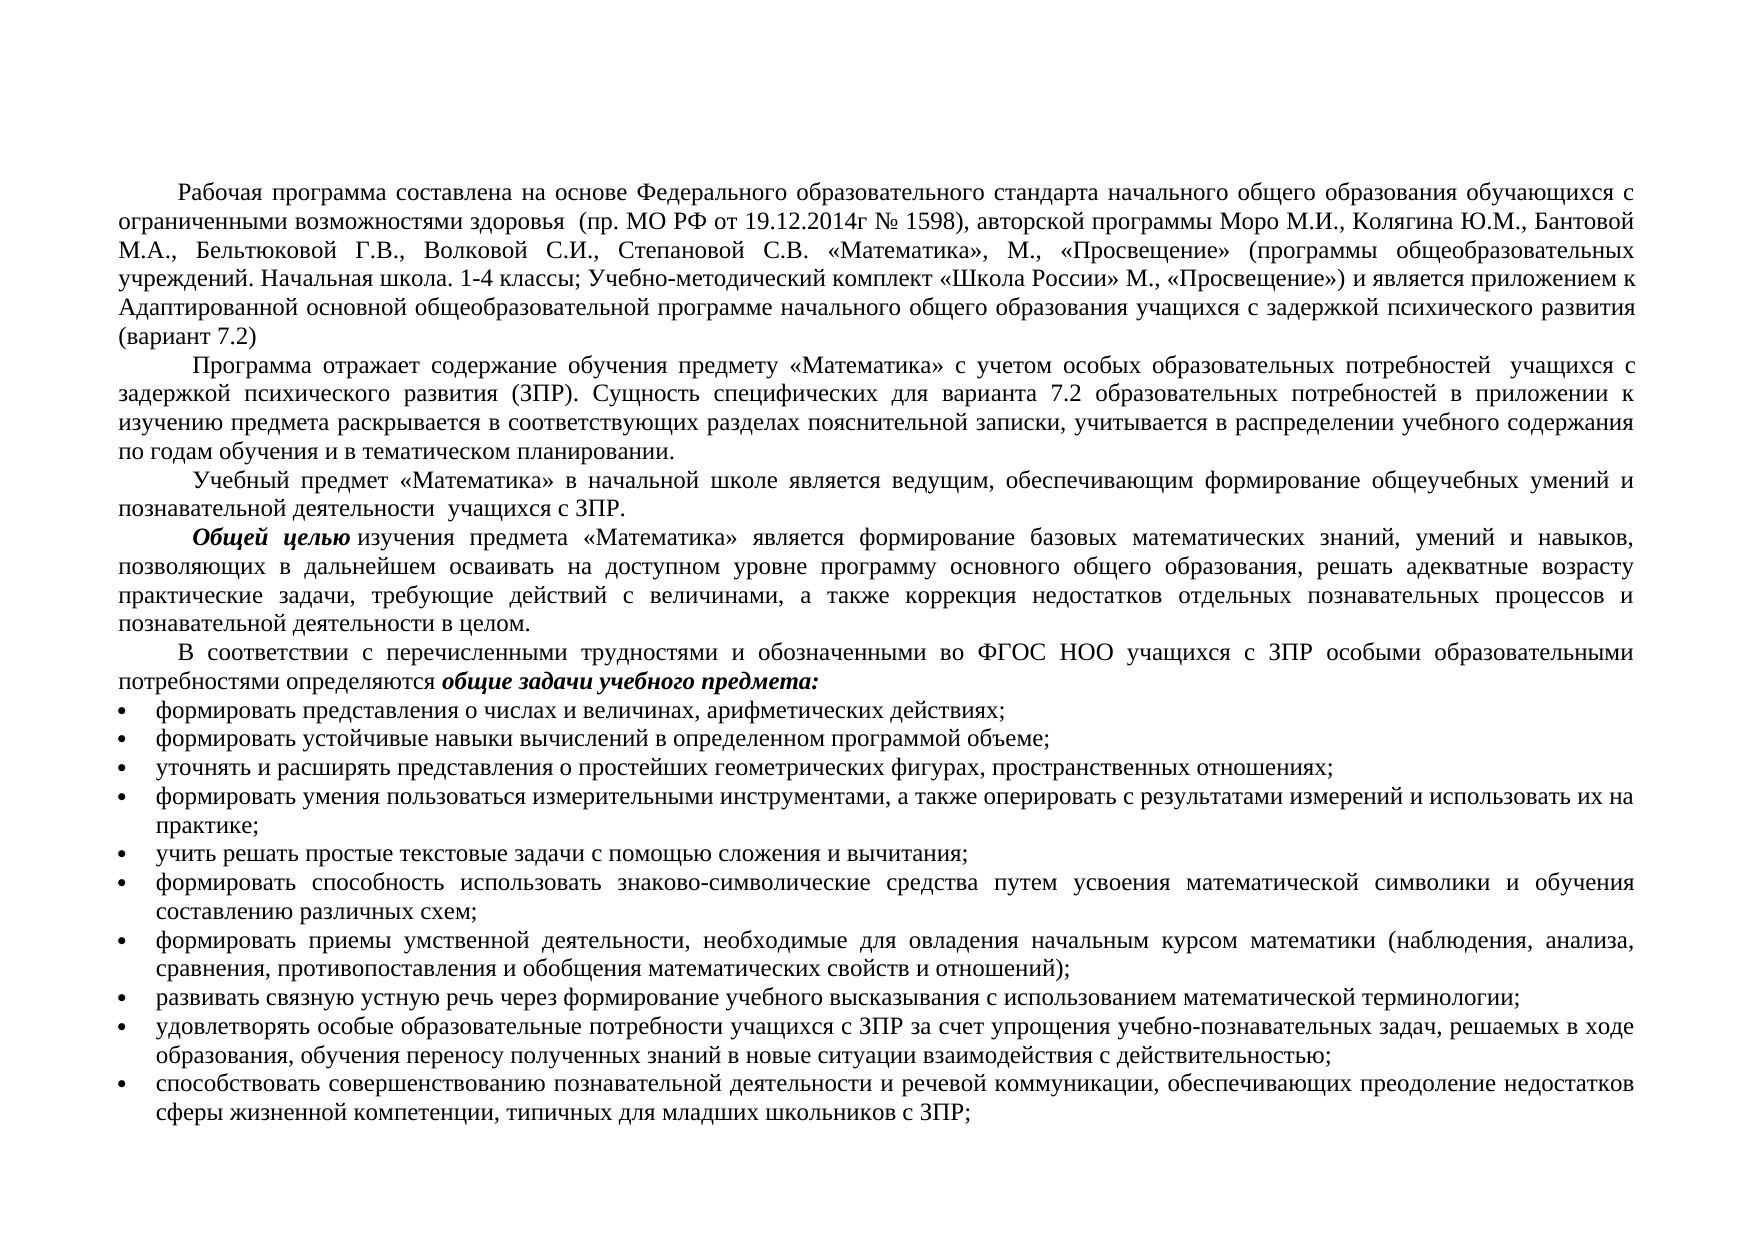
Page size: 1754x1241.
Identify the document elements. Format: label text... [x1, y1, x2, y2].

list способствовать совершенствованию познавательной деятельности и речевой коммуникации, обеспечивающих преодоление недостатков сферы жизненной компетенции, типичных для младших школьников с ЗПР; [118, 1068, 1636, 1126]
list формировать представления о числах и величинах, арифметических действиях; [118, 695, 1636, 723]
list формировать устойчивые навыки вычислений в определенном программой объеме; [118, 723, 1636, 752]
text В соответствии с перечисленными трудностями и обозначенными во ФГОС НОО учащихся с ЗПР особыми образовательными потребностями определяются общие задачи учебного предмета: [118, 637, 1636, 695]
text Рабочая программа составлена на основе Федерального образовательного стандарта начального общего образования обучающихся с ограниченными возможностями здоровья (пр. МО РФ от 19.12.2014г № 1598), авторской программы Моро М.И., Колягина Ю.М., Бантовой М.А., Бельтюковой Г.В., Волковой С.И., Степановой С.В. «Математика», М., «Просвещение» (программы общеобразовательных учреждений. Начальная школа. 1-4 классы; Учебно-методический комплект «Школа России» М., «Просвещение») и является приложением к Адаптированной основной общеобразовательной программе начального общего образования учащихся с задержкой психического развития (вариант 7.2) [118, 177, 1636, 350]
list формировать приемы умственной деятельности, необходимые для овладения начальным курсом математики (наблюдения, анализа, сравнения, противопоставления и обобщения математических свойств и отношений); [118, 925, 1636, 982]
text Программа отражает содержание обучения предмету «Математика» с учетом особых образовательных потребностей учащихся с задержкой психического развития (ЗПР). Сущность специфических для варианта 7.2 образовательных потребностей в приложении к изучению предмета раскрывается в соответствующих разделах пояснительной записки, учитывается в распределении учебного содержания по годам обучения и в тематическом планировании. [118, 350, 1636, 465]
list формировать способность использовать знаково-символические средства путем усвоения математической символики и обучения составлению различных схем; [118, 867, 1636, 925]
text Учебный предмет «Математика» в начальной школе является ведущим, обеспечивающим формирование общеучебных умений и познавательной деятельности учащихся с ЗПР. [118, 465, 1636, 522]
text Общей целью изучения предмета «Математика» является формирование базовых математических знаний, умений и навыков, позволяющих в дальнейшем осваивать на доступном уровне программу основного общего образования, решать адекватные возрасту практические задачи, требующие действий с величинами, а также коррекция недостатков отдельных познавательных процессов и познавательной деятельности в целом. [118, 522, 1636, 637]
list формировать умения пользоваться измерительными инструментами, а также оперировать с результатами измерений и использовать их на практике; [118, 781, 1636, 838]
list уточнять и расширять представления о простейших геометрических фигурах, пространственных отношениях; [118, 752, 1636, 781]
list удовлетворять особые образовательные потребности учащихся с ЗПР за счет упрощения учебно-познавательных задач, решаемых в ходе образования, обучения переносу полученных знаний в новые ситуации взаимодействия с действительностью; [118, 1011, 1636, 1068]
list развивать связную устную речь через формирование учебного высказывания с использованием математической терминологии; [118, 982, 1636, 1011]
list учить решать простые текстовые задачи с помощью сложения и вычитания; [118, 838, 1636, 867]
